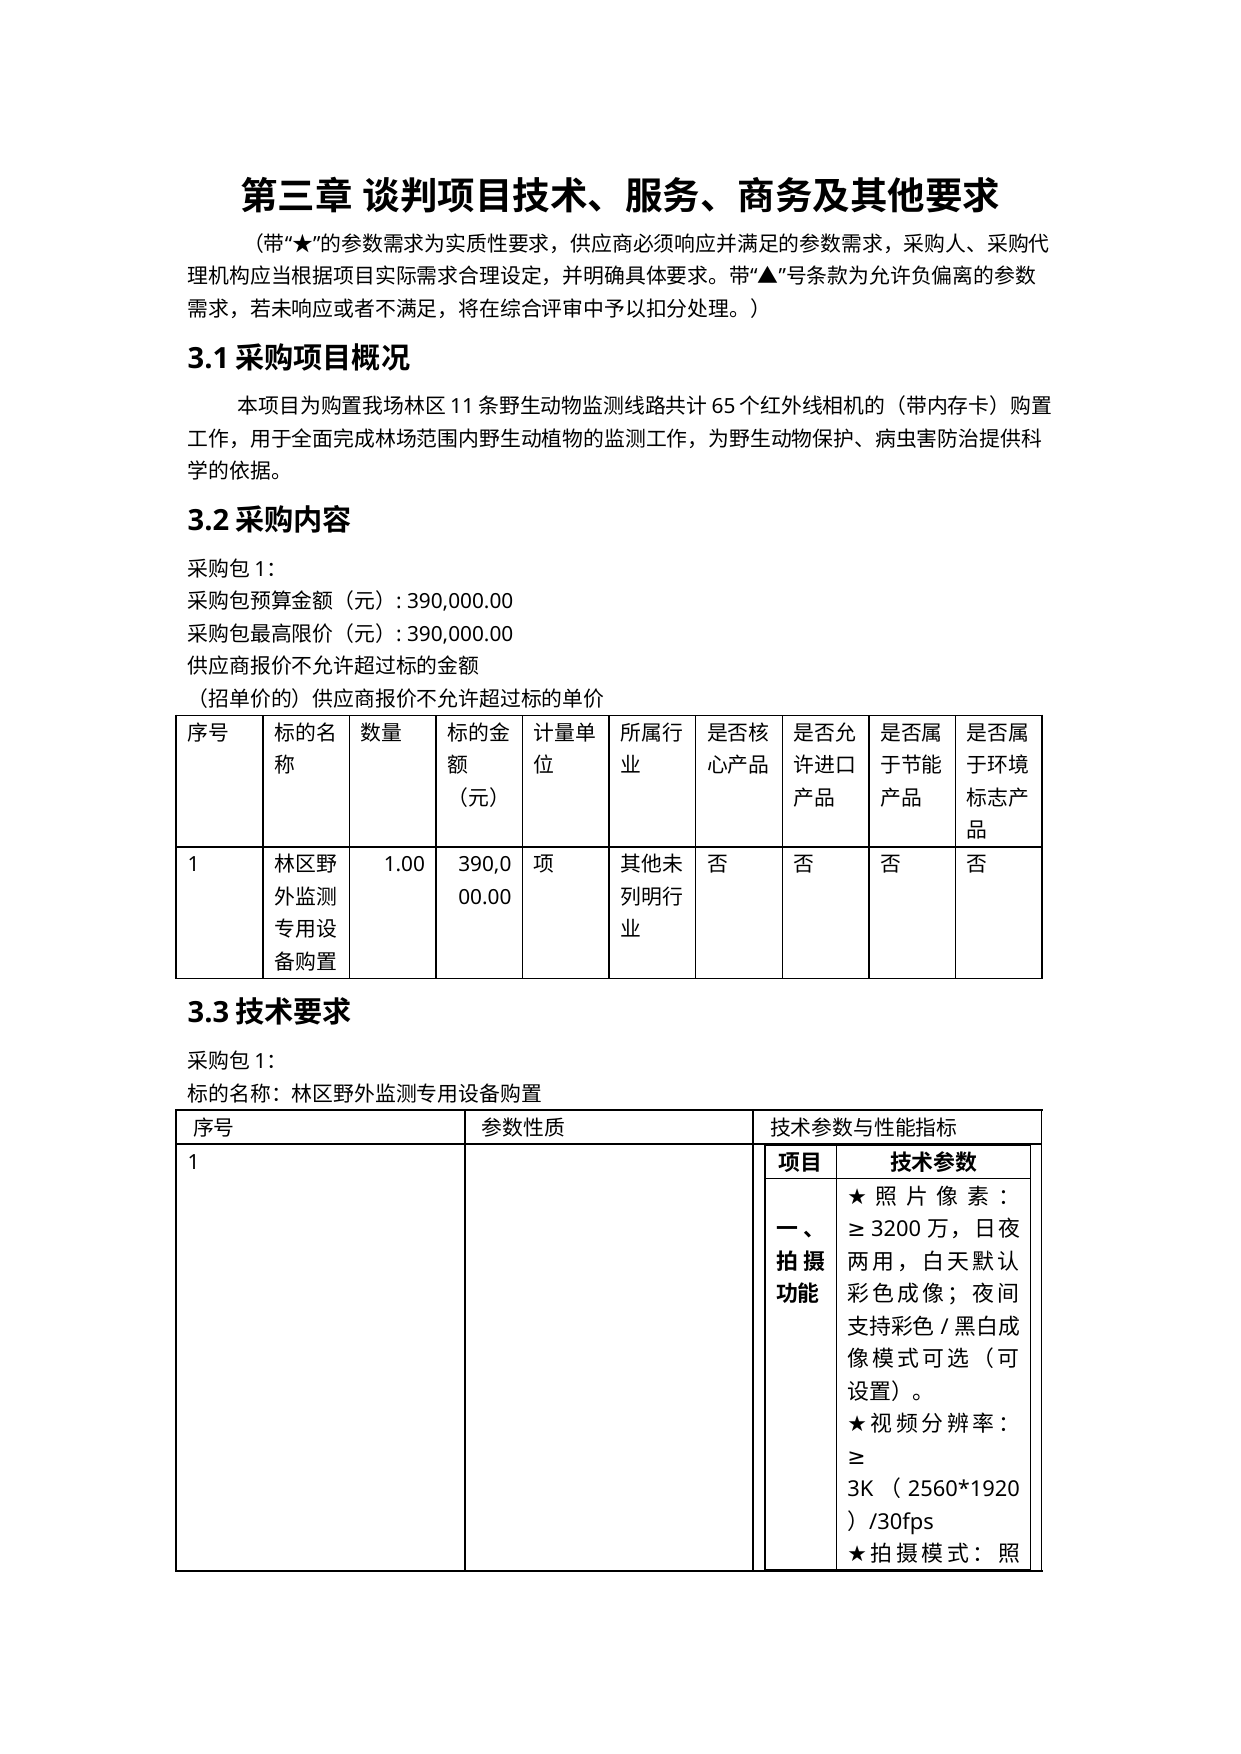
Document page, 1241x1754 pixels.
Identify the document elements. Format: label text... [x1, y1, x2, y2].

table_header 序号 [177, 1111, 464, 1143]
table_cell [766, 1179, 836, 1569]
table_cell 否 [870, 848, 955, 978]
table_cell [837, 1179, 1030, 1569]
text 供应商报价不允许超过标的金额 [187, 649, 1053, 682]
text 本项目为购置我场林区11条野生动物监测线路共计65个红外线相机的（带内存卡）购置工作，用于全面完成林场范围内野生动植物的监测工作，为野生动物保护、病虫害防治提供科学的依据。 [187, 389, 1053, 487]
text 采购包1： [187, 552, 1053, 584]
table_cell [754, 1145, 764, 1570]
table_header 是否属于节能产品 [870, 716, 955, 846]
table_cell 否 [783, 848, 868, 978]
table_header 是否属于环境标志产品 [956, 716, 1041, 846]
text 3.3技术要求 [187, 979, 1053, 1044]
table_header 是否核心产品 [696, 716, 782, 846]
table_header 数量 [350, 716, 435, 846]
table_cell [837, 1146, 1030, 1178]
text 采购包最高限价（元）: 390,000.00 [187, 617, 1053, 649]
text 第三章 谈判项目技术、服务、商务及其他要求 [187, 162, 1053, 227]
table_cell [466, 1145, 752, 1570]
table_cell [766, 1146, 836, 1178]
table_header 是否允许进口产品 [783, 716, 868, 846]
text 采购包预算金额（元）: 390,000.00 [187, 584, 1053, 617]
table_cell 1 [177, 848, 262, 978]
table_header 所属行业 [610, 716, 695, 846]
table_header 技术参数与性能指标 [754, 1111, 1041, 1143]
table_cell [1031, 1145, 1041, 1570]
table_cell 390,000.00 [437, 848, 522, 978]
table_cell 1 [177, 1145, 464, 1570]
table_cell 否 [956, 848, 1041, 978]
table_cell 否 [696, 848, 782, 978]
table_cell 1.00 [350, 848, 435, 978]
text 3.2采购内容 [187, 487, 1053, 552]
text 3.1采购项目概况 [187, 324, 1053, 389]
table_header 计量单位 [523, 716, 608, 846]
table_cell 其他未列明行业 [610, 848, 695, 978]
table_header 序号 [177, 716, 262, 846]
table_header 参数性质 [466, 1111, 752, 1143]
text 标的名称：林区野外监测专用设备购置 [187, 1077, 1053, 1109]
table_header 标的名称 [264, 716, 349, 846]
text （招单价的）供应商报价不允许超过标的单价 [187, 682, 1053, 714]
text 采购包1： [187, 1044, 1053, 1077]
table_header 标的金额 （元） [437, 716, 522, 846]
text （带“★”的参数需求为实质性要求，供应商必须响应并满足的参数需求，采购人、采购代理机构应当根据项目实际需求合理设定，并明确具体要求。带“▲”号条款为允许负偏离的参数需求，若未响应或者不满足，将在综合评审中予以扣分处理。） [187, 227, 1053, 324]
table_cell 项 [523, 848, 608, 978]
table_cell 林区野外监测专用设备购置 [264, 848, 349, 978]
